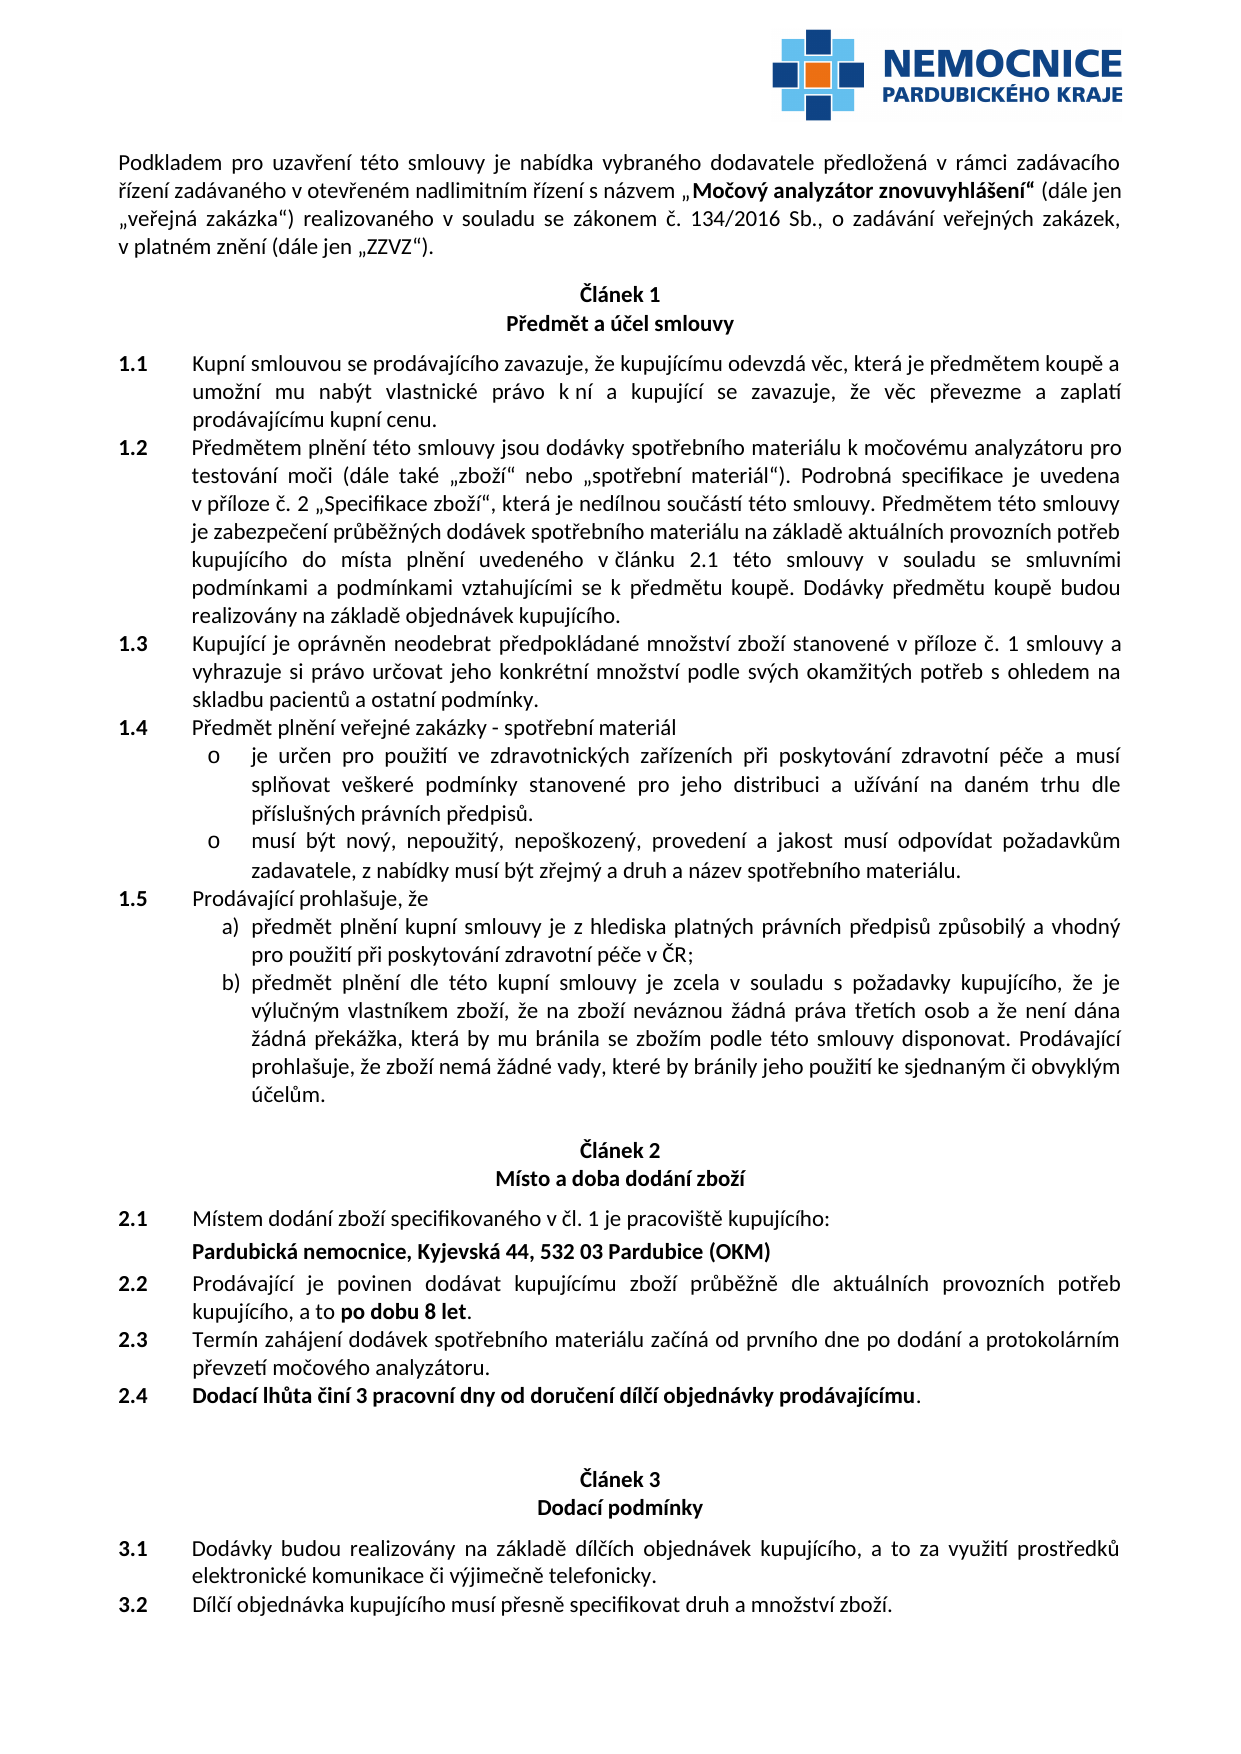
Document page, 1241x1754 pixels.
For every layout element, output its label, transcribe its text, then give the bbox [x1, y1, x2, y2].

list předmět plnění dle této kupní smlouvy je zcela v souladu s požadavky kupujícího, že je výlučným vlastníkem zboží, že na zboží neváznou žádná práva třetích osob a že není dána žádná překážka, která by mu bránila se zbožím podle této smlouvy disponovat. Prodávající prohlašuje, že zboží nemá žádné vady, které by bránily jeho použití ke sjednaným či obvyklým účelům. [222, 968, 1122, 1108]
text 1.2 Předmětem plnění této smlouvy jsou dodávky spotřebního materiálu k močovému analyzátoru pro testování moči (dále také „zboží“ nebo „spotřební materiál“). Podrobná specifikace je uvedena v příloze č. 2 „Specifikace zboží“, která je nedílnou součástí této smlouvy. Předmětem této smlouvy je zabezpečení průběžných dodávek spotřebního materiálu na základě aktuálních provozních potřeb kupujícího do místa plnění uvedeného v článku 2.1 této smlouvy v souladu se smluvními podmínkami a podmínkami vztahujícími se k předmětu koupě. Dodávky předmětu koupě budou realizovány na základě objednávek kupujícího. [118, 433, 1122, 629]
text Článek 3 [118, 1465, 1122, 1493]
text Článek 2 [118, 1136, 1122, 1164]
title Článek 1 [118, 281, 1122, 309]
list musí být nový, nepoužitý, nepoškozený, provedení a jakost musí odpovídat požadavkům zadavatele, z nabídky musí být zřejmý a druh a název spotřebního materiálu. [207, 827, 1122, 884]
list je určen pro použití ve zdravotnických zařízeních při poskytování zdravotní péče a musí splňovat veškeré podmínky stanovené pro jeho distribuci a užívání na daném trhu dle příslušných právních předpisů. [207, 741, 1122, 827]
text 3.1 Dodávky budou realizovány na základě dílčích objednávek kupujícího, a to za využití prostředků elektronické komunikace či výjimečně telefonicky. [118, 1534, 1122, 1590]
text Podkladem pro uzavření této smlouvy je nabídka vybraného dodavatele předložená v rámci zadávacího řízení zadávaného v otevřeném nadlimitním řízení s názvem „Močový analyzátor znovuvyhlášení“ (dále jen „veřejná zakázka“) realizovaného v souladu se zákonem č. 134/2016 Sb., o zadávání veřejných zakázek, v platném znění (dále jen „ZZVZ“). [118, 148, 1122, 260]
subtitle Kupní smlouvou se prodávajícího zavazuje, že kupujícímu odevzdá věc, která je předmětem koupě a umožní mu nabýt vlastnické právo k ní a kupující se zavazuje, že věc převezme a zaplatí prodávajícímu kupní cenu. [118, 349, 1122, 433]
text 1.5 Prodávající prohlašuje, že [118, 884, 1122, 912]
text Dodací podmínky [118, 1493, 1122, 1521]
list Dílčí objednávka kupujícího musí přesně specifikovat druh a množství zboží. [118, 1590, 1122, 1618]
text Pardubická nemocnice, Kyjevská 44, 532 03 Pardubice (OKM) [118, 1237, 1122, 1265]
text 2.3 Termín zahájení dodávek spotřebního materiálu začíná od prvního dne po dodání a protokolárním převzetí močového analyzátoru. [118, 1325, 1122, 1381]
text 2.4 Dodací lhůta činí 3 pracovní dny od doručení dílčí objednávky prodávajícímu. [118, 1381, 1122, 1409]
list předmět plnění kupní smlouvy je z hlediska platných právních předpisů způsobilý a vhodný pro použití při poskytování zdravotní péče v ČR; [222, 912, 1122, 968]
text 2.1 Místem dodání zboží specifikovaného v čl. 1 je pracoviště kupujícího: [118, 1204, 1122, 1233]
text 2.2 Prodávající je povinen dodávat kupujícímu zboží průběžně dle aktuálních provozních potřeb kupujícího, a to po dobu 8 let. [118, 1269, 1122, 1325]
list Kupující je oprávněn neodebrat předpokládané množství zboží stanovené v příloze č. 1 smlouvy a vyhrazuje si právo určovat jeho konkrétní množství podle svých okamžitých potřeb s ohledem na skladbu pacientů a ostatní podmínky. [118, 629, 1122, 713]
list Předmět plnění veřejné zakázky - spotřební materiál [118, 713, 1122, 741]
picture [771, 28, 1123, 122]
text Místo a doba dodání zboží [118, 1164, 1122, 1192]
title Předmět a účel smlouvy [118, 309, 1122, 337]
